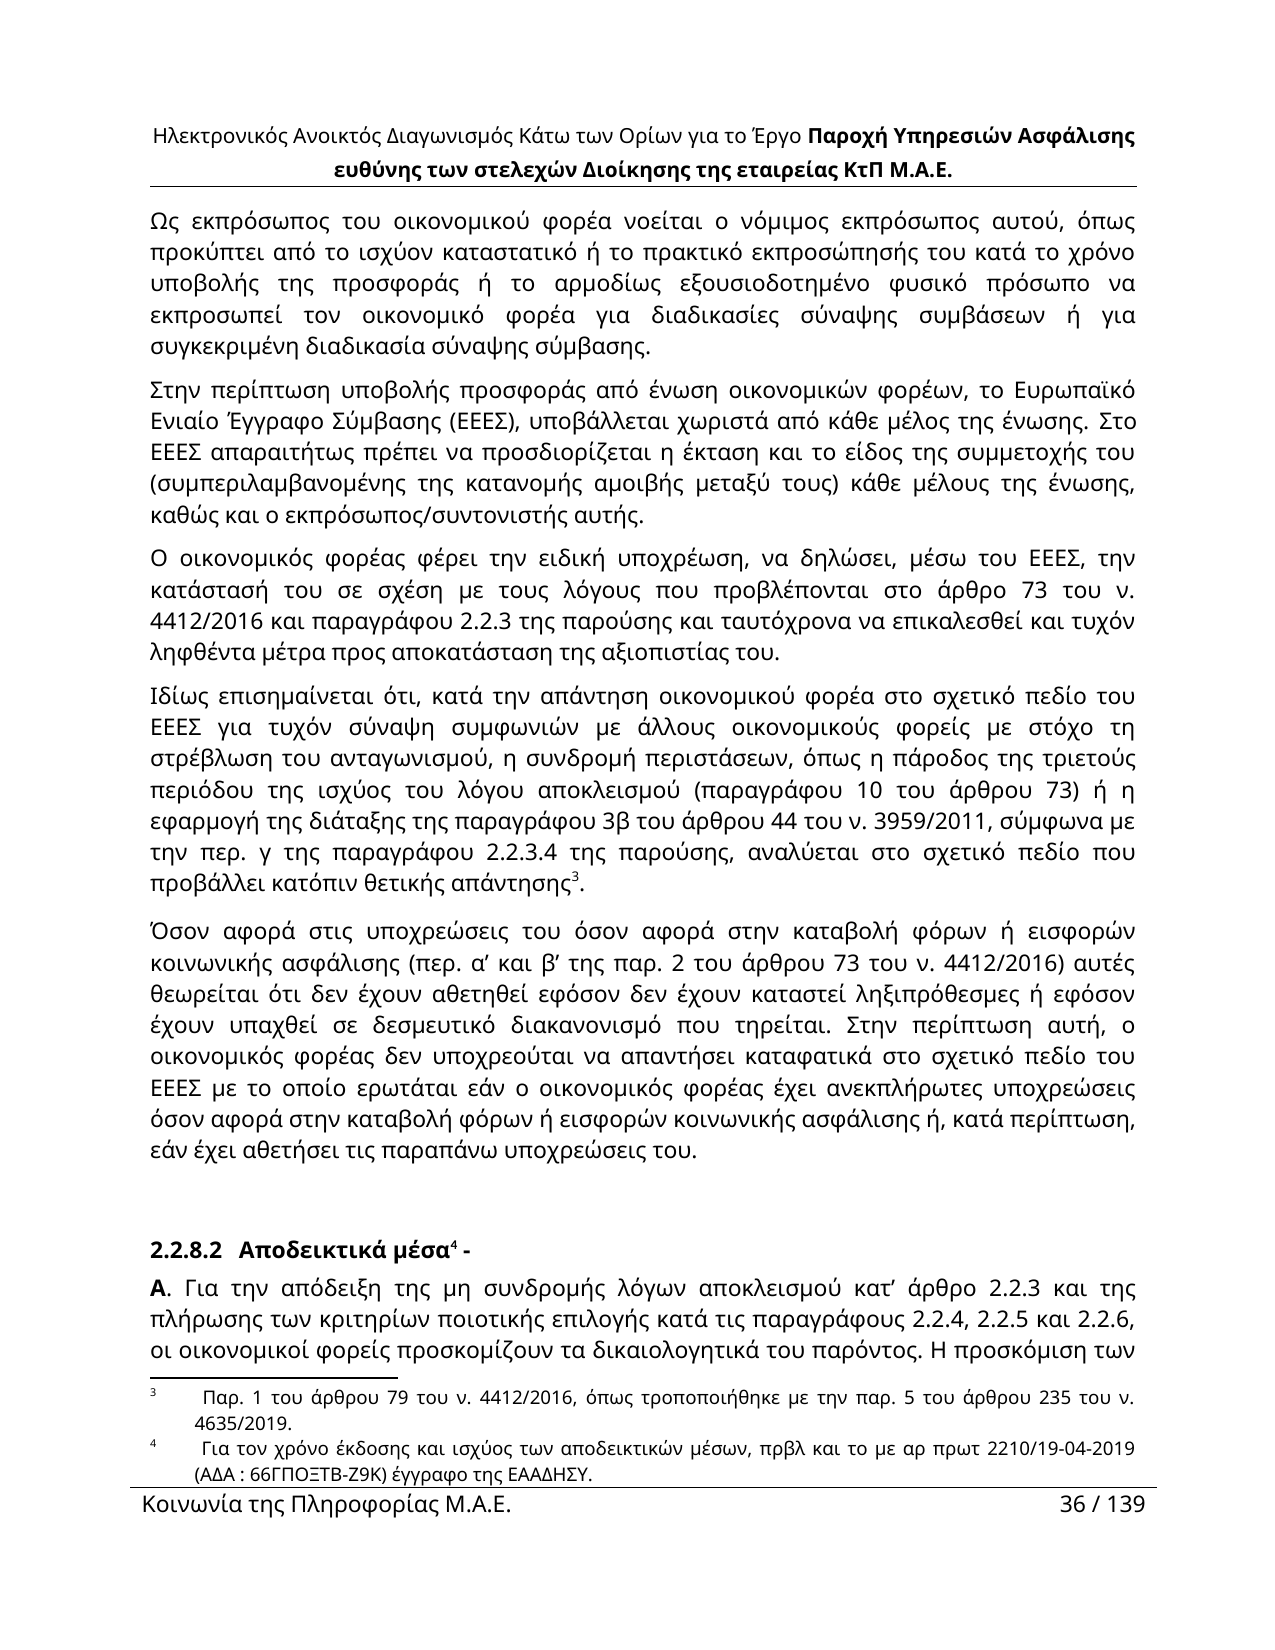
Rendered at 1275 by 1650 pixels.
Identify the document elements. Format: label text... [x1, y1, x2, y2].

text Στην περίπτωση υποβολής προσφοράς από ένωση οικονομικών φορέων, το Ευρωπαϊκό Ενιαίο Έγγραφο Σύμβασης (ΕΕΕΣ), υποβάλλεται χωριστά από κάθε μέλος της ένωσης. Στο ΕΕΕΣ απαραιτήτως πρέπει να προσδιορίζεται η έκταση και το είδος της συμμετοχής του (συμπεριλαμβανομένης της κατανομής αμοιβής μεταξύ τους) κάθε μέλους της ένωσης, καθώς και ο εκπρόσωπος/συντονιστής αυτής. [150, 374, 1137, 530]
text Ως εκπρόσωπος του οικονομικού φορέα νοείται ο νόμιμος εκπρόσωπος αυτού, όπως προκύπτει από το ισχύον καταστατικό ή το πρακτικό εκπροσώπησής του κατά το χρόνο υποβολής της προσφοράς ή το αρμοδίως εξουσιοδοτημένο φυσικό πρόσωπο να εκπροσωπεί τον οικονομικό φορέα για διαδικασίες σύναψης συμβάσεων ή για συγκεκριμένη διαδικασία σύναψης σύμβασης. [150, 205, 1137, 361]
text Όσον αφορά στις υποχρεώσεις του όσον αφορά στην καταβολή φόρων ή εισφορών κοινωνικής ασφάλισης (περ. α’ και β’ της παρ. 2 του άρθρου 73 του ν. 4412/2016) αυτές θεωρείται ότι δεν έχουν αθετηθεί εφόσον δεν έχουν καταστεί ληξιπρόθεσμες ή εφόσον έχουν υπαχθεί σε δεσμευτικό διακανονισμό που τηρείται. Στην περίπτωση αυτή, ο οικονομικός φορέας δεν υποχρεούται να απαντήσει καταφατικά στο σχετικό πεδίο του ΕΕΕΣ με το οποίο ερωτάται εάν ο οικονομικός φορέας έχει ανεκπλήρωτες υποχρεώσεις όσον αφορά στην καταβολή φόρων ή εισφορών κοινωνικής ασφάλισης ή, κατά περίπτωση, εάν έχει αθετήσει τις παραπάνω υποχρεώσεις του. [150, 915, 1137, 1165]
text Ιδίως επισημαίνεται ότι, κατά την απάντηση οικονομικού φορέα στο σχετικό πεδίο του ΕΕΕΣ για τυχόν σύναψη συμφωνιών με άλλους οικονομικούς φορείς με στόχο τη στρέβλωση του ανταγωνισμού, η συνδρομή περιστάσεων, όπως η πάροδος της τριετούς περιόδου της ισχύος του λόγου αποκλεισμού (παραγράφου 10 του άρθρου 73) ή η εφαρμογή της διάταξης της παραγράφου 3β του άρθρου 44 του ν. 3959/2011, σύμφωνα με την περ. γ της παραγράφου 2.2.3.4 της παρούσης, αναλύεται στο σχετικό πεδίο που προβάλλει κατόπιν θετικής απάντησης. [150, 680, 1137, 899]
text Ο οικονομικός φορέας φέρει την ειδική υποχρέωση, να δηλώσει, μέσω του ΕΕΕΣ, την κατάστασή του σε σχέση με τους λόγους που προβλέπονται στο άρθρο 73 του ν. 4412/2016 και παραγράφου 2.2.3 της παρούσης και ταυτόχρονα να επικαλεσθεί και τυχόν ληφθέντα μέτρα προς αποκατάσταση της αξιοπιστίας του. [150, 542, 1137, 667]
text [150, 1272, 1137, 1365]
subtitle Αποδεικτικά μέσα - [150, 1234, 1137, 1265]
